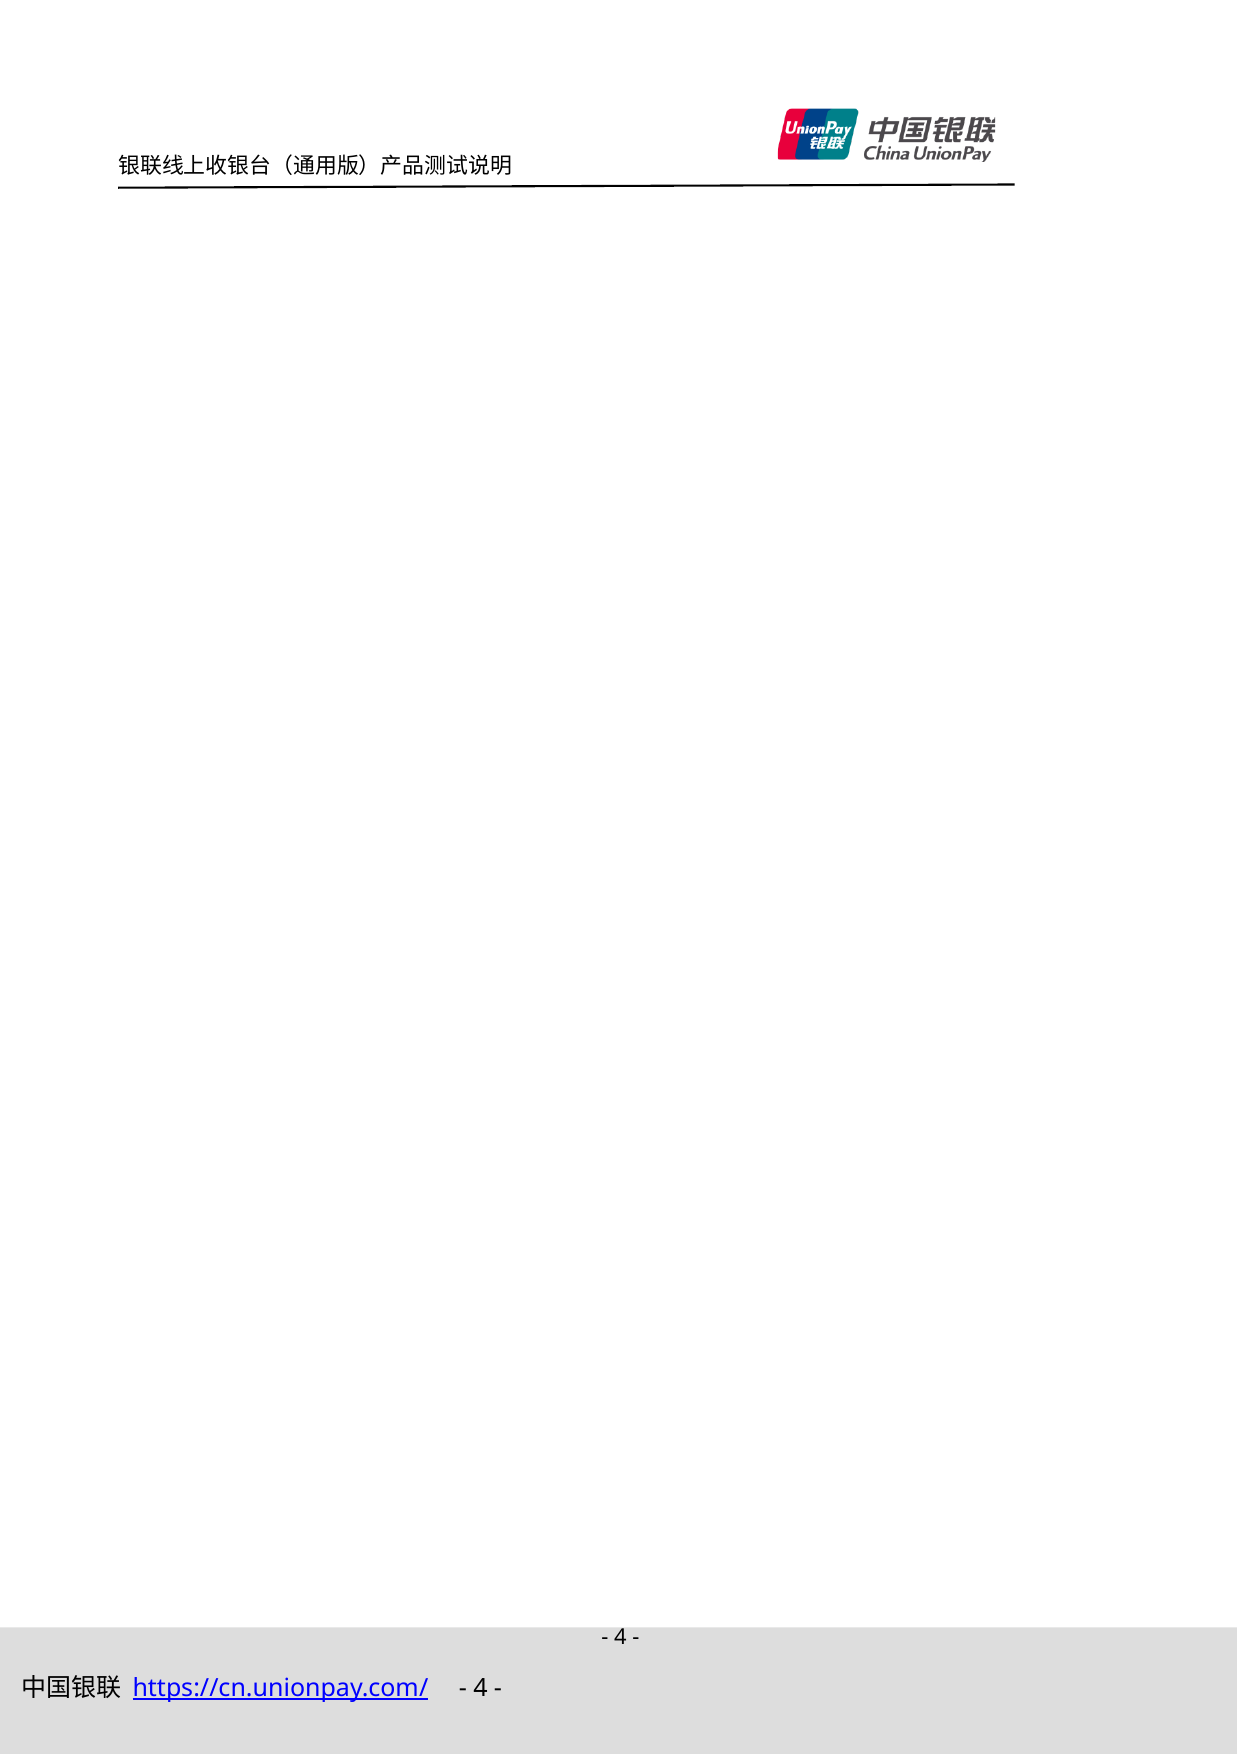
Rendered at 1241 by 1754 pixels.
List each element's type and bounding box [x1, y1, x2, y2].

picture [776, 108, 995, 162]
